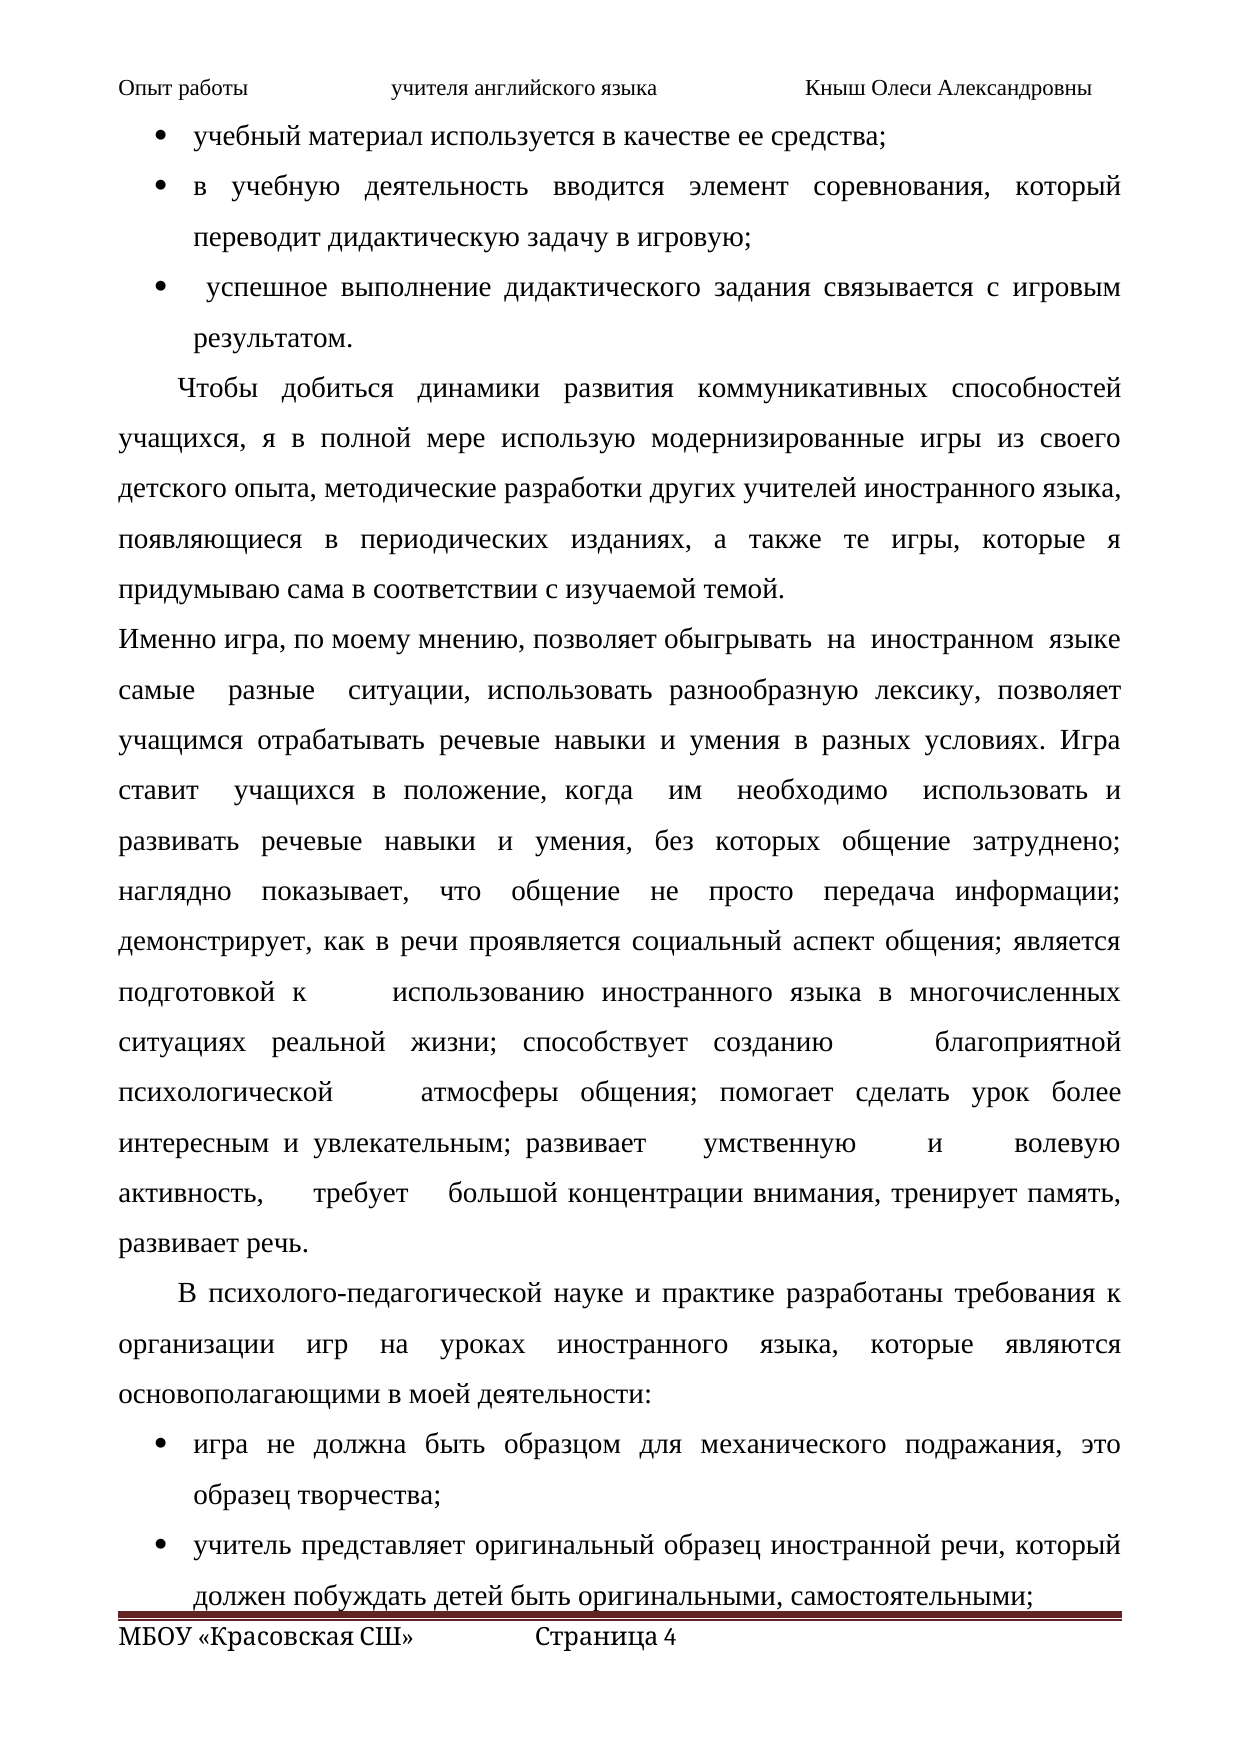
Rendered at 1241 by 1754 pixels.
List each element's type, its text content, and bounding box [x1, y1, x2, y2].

text Чтобы добиться динамики развития коммуникативных способностей учащихся, я в полной мере использую модернизированные игры из своего детского опыта, методические разработки других учителей иностранного языка, появляющиеся в периодических изданиях, а также те игры, которые я придумываю сама в соответствии с изучаемой темой. [118, 370, 1122, 605]
list учитель представляет оригинальный образец иностранной речи, который должен побуждать детей быть оригинальными, самостоятельными; [156, 1527, 1122, 1611]
list в учебную деятельность вводится элемент соревнования, который переводит дидактическую задачу в игровую; [156, 168, 1122, 252]
list учебный материал используется в качестве ее средства; [156, 118, 1122, 152]
list игра не должна быть образцом для механического подражания, это образец творчества; [156, 1427, 1122, 1511]
text Именно игра, по моему мнению, позволяет обыгрывать на иностранном языке самые разные ситуации, использовать разнообразную лексику, позволяет учащимся отрабатывать речевые навыки и умения в разных условиях. Игра ставит учащихся в положение, когда им необходимо использовать и развивать речевые навыки и умения, без которых общение затруднено; наглядно показывает, что общение не просто передача информации; демонстрирует, как в речи проявляется социальный аспект общения; является подготовкой к использованию иностранного языка в многочисленных ситуациях реальной жизни; способствует созданию благоприятной психологической атмосферы общения; помогает сделать урок более интересным и увлекательным; развивает умственную и волевую активность, требует большой концентрации внимания, тренирует память, развивает речь. [118, 622, 1122, 1259]
text В психолого-педагогической науке и практике разработаны требования к организации игр на уроках иностранного языка, которые являются основополагающими в моей деятельности: [118, 1276, 1122, 1410]
list успешное выполнение дидактического задания связывается с игровым результатом. [156, 269, 1122, 353]
